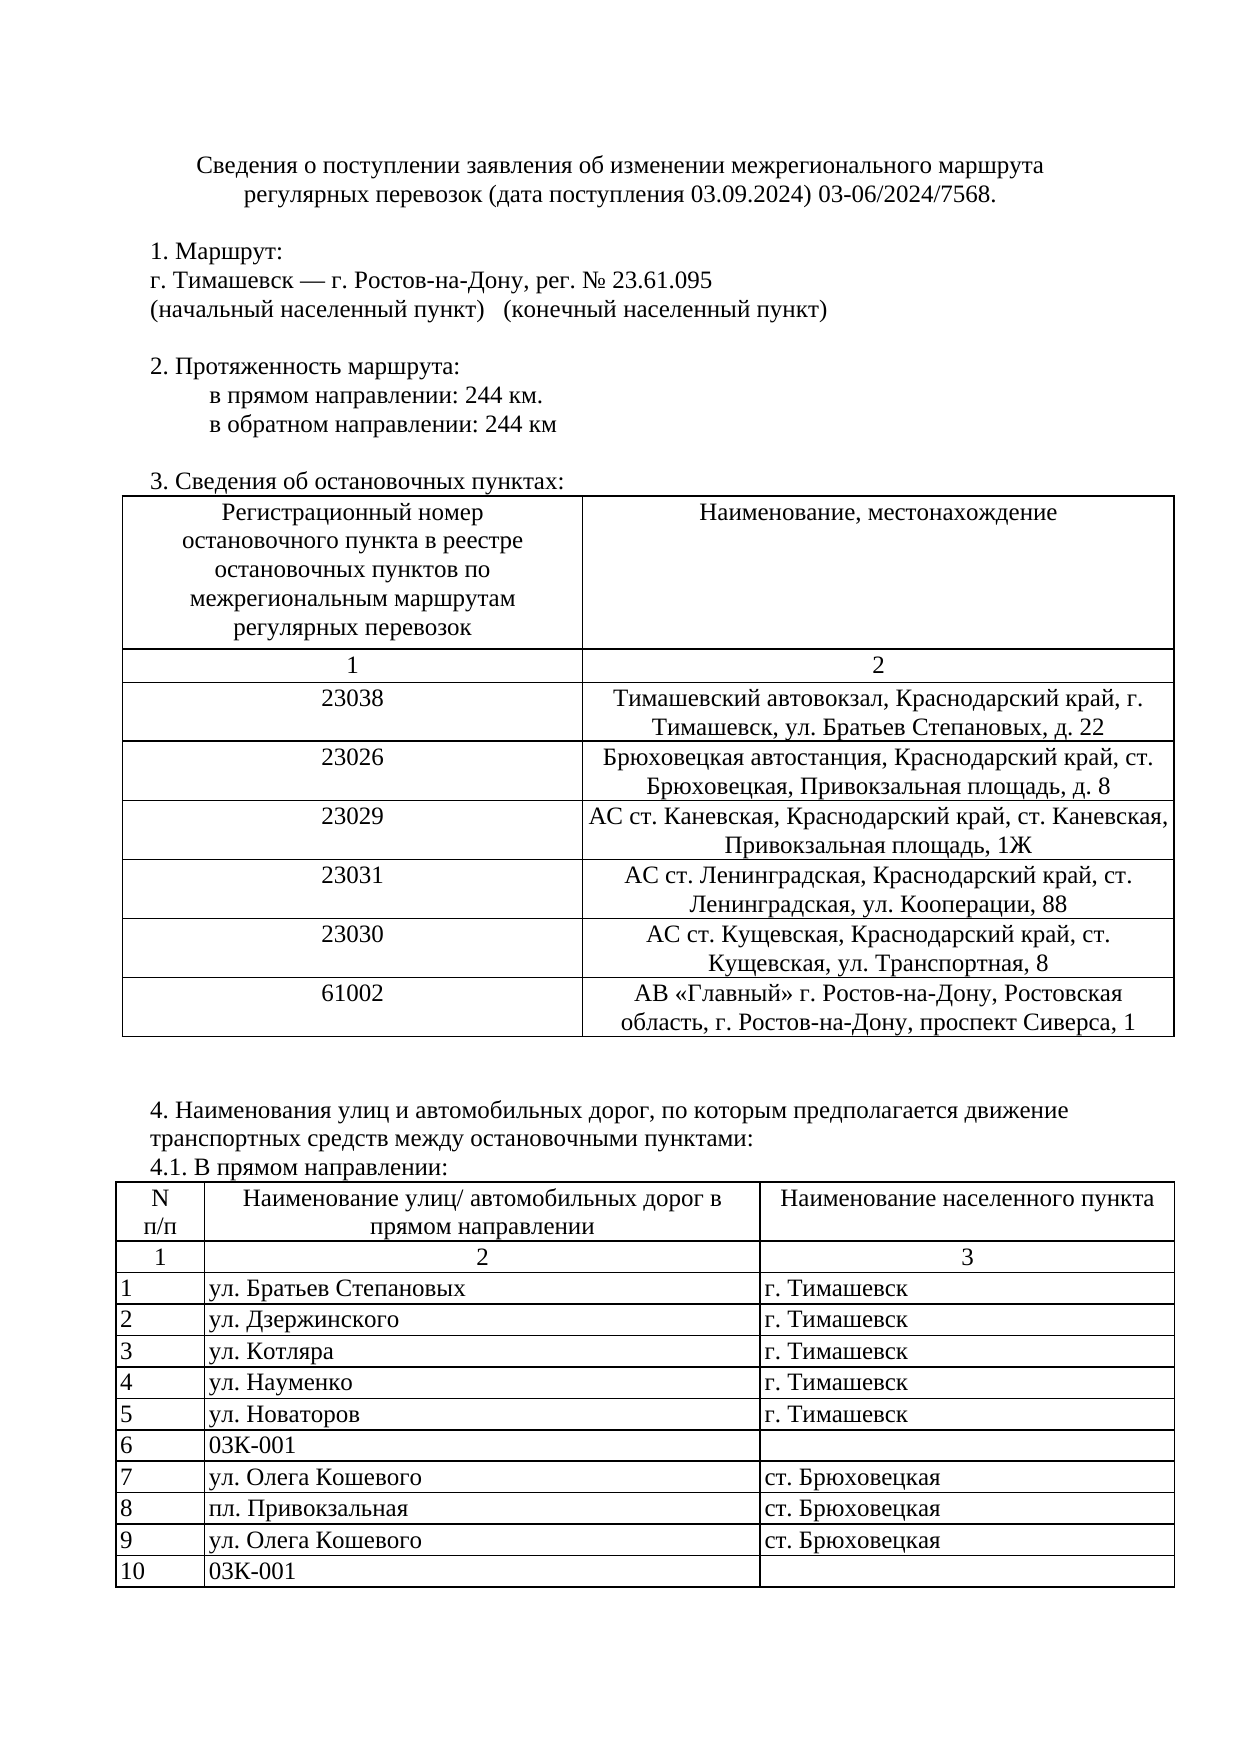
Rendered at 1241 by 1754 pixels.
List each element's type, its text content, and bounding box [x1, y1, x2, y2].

table_cell Тимашевский автовокзал, Краснодарский край, г. Тимашевск, ул. Братьев Степановых, д. 22 [583, 683, 1173, 740]
table_header Наименование, местонахождение [583, 497, 1173, 648]
table_cell АВ «Главный» г. Ростов-на-Дону, Ростовская область, г. Ростов-на-Дону, проспект Сиверса, 1 [583, 978, 1173, 1036]
table_cell 8 [117, 1493, 204, 1523]
table_cell г. Тимашевск [761, 1368, 1174, 1397]
table_cell г. Тимашевск [761, 1273, 1174, 1303]
table_cell ул. Новаторов [205, 1399, 759, 1429]
table_cell 61002 [123, 978, 582, 1036]
table_cell 3 [761, 1242, 1174, 1272]
table_header Регистрационный номер остановочного пункта в реестре остановочных пунктов по межрегиональным маршрутам регулярных перевозок [123, 497, 582, 648]
table_cell пл. Привокзальная [205, 1493, 759, 1523]
table_cell 23030 [123, 919, 582, 977]
table_cell 03К-001 [205, 1431, 759, 1460]
table_header Наименование улиц/ автомобильных дорог в прямом направлении [205, 1183, 759, 1240]
table_cell ул. Науменко [205, 1368, 759, 1397]
table_cell ст. Брюховецкая [761, 1462, 1174, 1492]
table_cell г. Тимашевск [761, 1305, 1174, 1334]
table_cell 7 [117, 1462, 204, 1492]
table_cell г. Тимашевск [761, 1336, 1174, 1366]
text 2. Протяженность маршрута: [150, 351, 1090, 380]
table_cell 10 [117, 1556, 204, 1586]
text 3. Сведения об остановочных пунктах: [150, 466, 1090, 495]
table_cell 23029 [123, 801, 582, 858]
text в прямом направлении: 244 км. [150, 380, 1090, 409]
table_cell 03К-001 [205, 1556, 759, 1586]
table_cell 4 [117, 1368, 204, 1397]
table_cell 1 [123, 650, 582, 681]
table_header Наименование населенного пункта [761, 1183, 1174, 1240]
table_cell г. Тимашевск [761, 1399, 1174, 1429]
text г. Тимашевск — г. Ростов-на-Дону, рег. № 23.61.095 [150, 265, 1090, 294]
table_cell ст. Брюховецкая [761, 1493, 1174, 1523]
table_cell ул. Дзержинского [205, 1305, 759, 1334]
table_cell 2 [117, 1305, 204, 1334]
table_cell 1 [117, 1242, 204, 1272]
text 4. Наименования улиц и автомобильных дорог, по которым предполагается движение транспортных средств между остановочными пунктами: [150, 1095, 1090, 1152]
table_cell АС ст. Кущевская, Краснодарский край, ст. Кущевская, ул. Транспортная, 8 [583, 919, 1173, 977]
table_cell АС ст. Каневская, Краснодарский край, ст. Каневская, Привокзальная площадь, 1Ж [583, 801, 1173, 858]
text 4.1. В прямом направлении: [150, 1152, 1090, 1181]
table_cell 23038 [123, 683, 582, 740]
table_cell ул. Братьев Степановых [205, 1273, 759, 1303]
text в обратном направлении: 244 км [150, 409, 1090, 437]
text Сведения о поступлении заявления об изменении межрегионального маршрута регулярных перевозок (дата поступления 03.09.2024) 03-06/2024/7568. [150, 150, 1090, 207]
table_cell ул. Олега Кошевого [205, 1462, 759, 1492]
table_cell ул. Олега Кошевого [205, 1525, 759, 1555]
table_header N п/п [117, 1183, 204, 1240]
table_cell [761, 1556, 1174, 1586]
table_cell ст. Брюховецкая [761, 1525, 1174, 1555]
table_cell 2 [205, 1242, 759, 1272]
table_cell 5 [117, 1399, 204, 1429]
text (начальный населенный пункт) (конечный населенный пункт) [150, 294, 1090, 322]
text 1. Маршрут: [150, 236, 1090, 265]
table_cell 2 [583, 650, 1173, 681]
table_cell АС ст. Ленинградская, Краснодарский край, ст. Ленинградская, ул. Кооперации, 88 [583, 860, 1173, 918]
table_cell [761, 1431, 1174, 1460]
table_cell 23031 [123, 860, 582, 918]
table_cell 6 [117, 1431, 204, 1460]
table_cell Брюховецкая автостанция, Краснодарский край, ст. Брюховецкая, Привокзальная площадь, д. 8 [583, 742, 1173, 799]
table_cell 3 [117, 1336, 204, 1366]
table_cell ул. Котляра [205, 1336, 759, 1366]
table_cell 23026 [123, 742, 582, 799]
table_cell 9 [117, 1525, 204, 1555]
table_cell 1 [117, 1273, 204, 1303]
